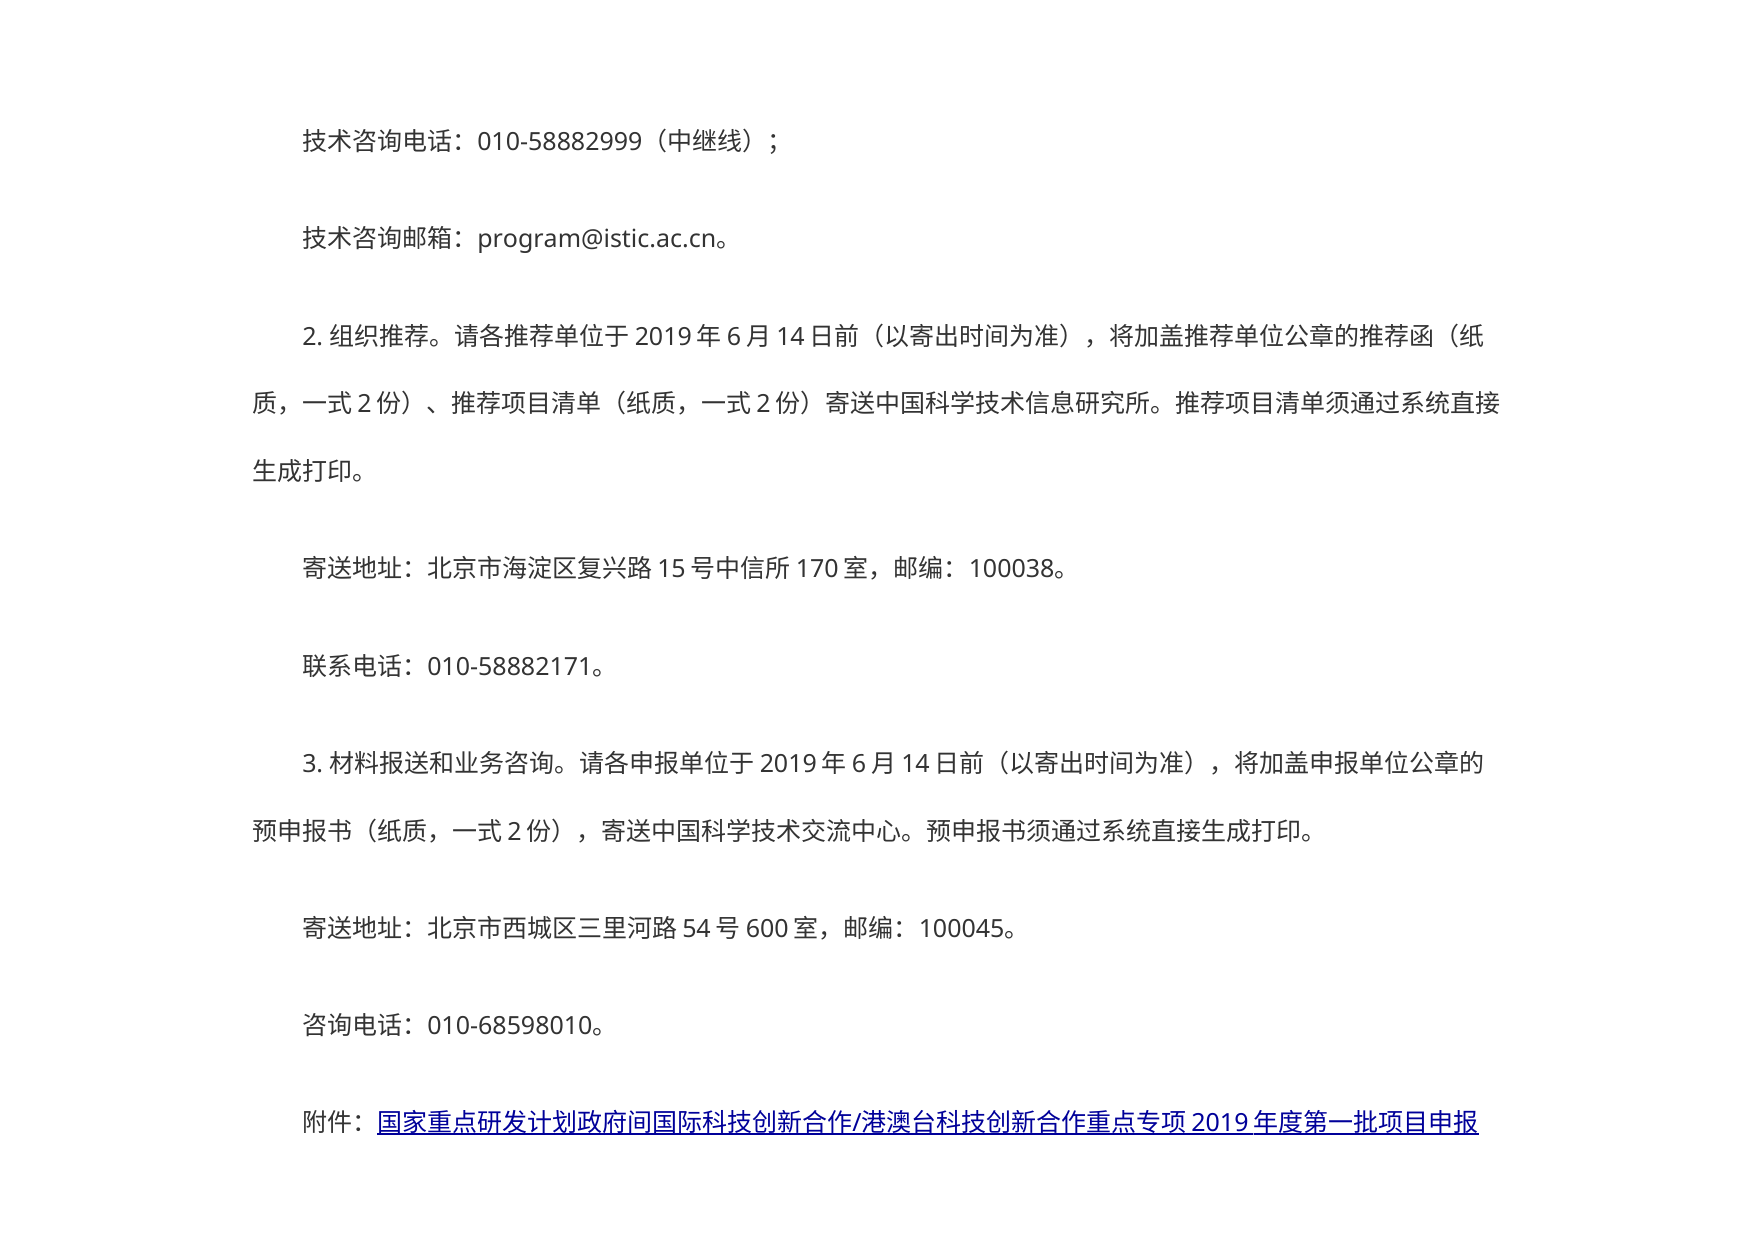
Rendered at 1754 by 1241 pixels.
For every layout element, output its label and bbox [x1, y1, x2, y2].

table_cell [252, 77, 1502, 1154]
